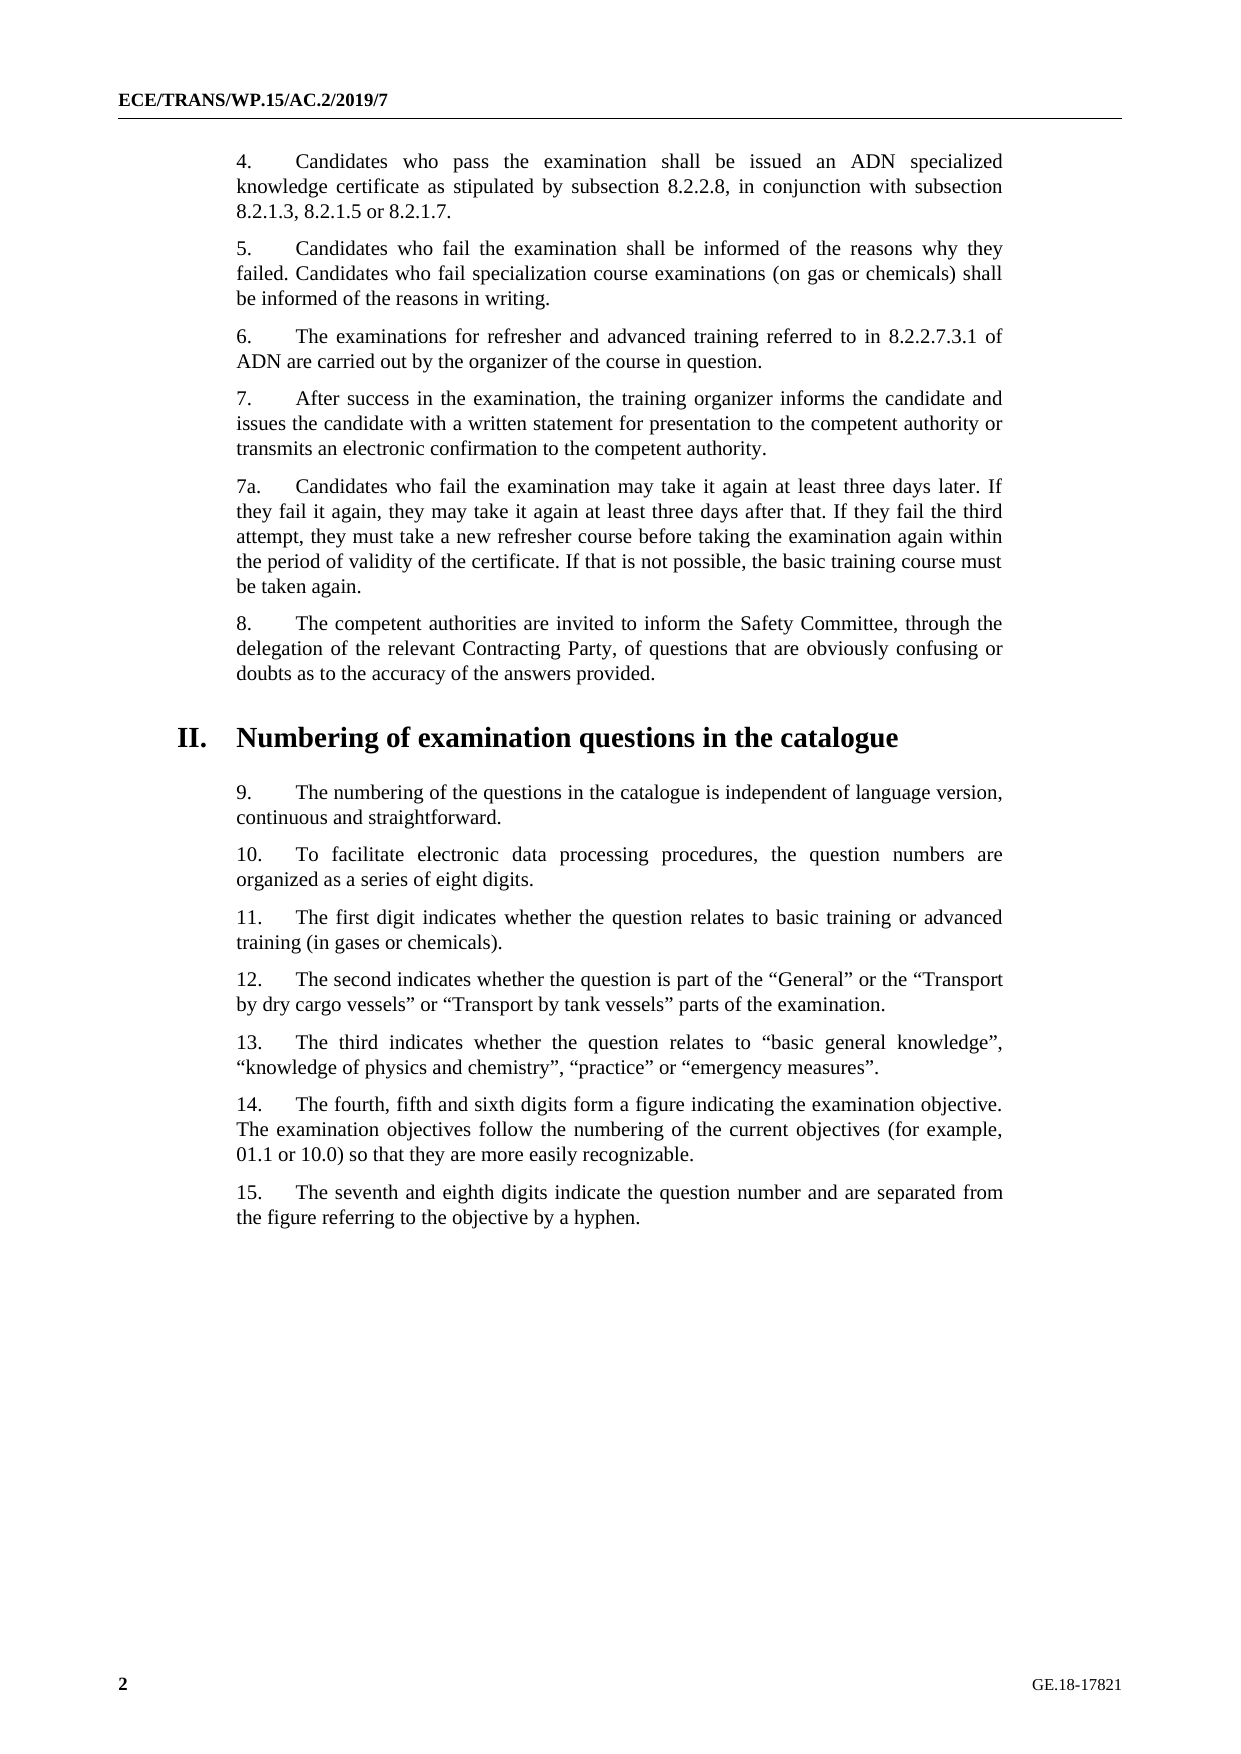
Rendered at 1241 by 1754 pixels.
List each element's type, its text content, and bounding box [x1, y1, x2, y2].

text 13. The third indicates whether the question relates to “basic general knowledge”, “knowledge of physics and chemistry”, “practice” or “emergency measures”. [236, 1029, 1004, 1079]
text 8. The competent authorities are invited to inform the Safety Committee of questions that are obviously confusing or doubts as to the accuracy of the answers provided. [236, 610, 1004, 685]
text 10. To facilitate electronic data processing procedures, the question numbers are organized as a series of eight digits. [236, 841, 1004, 891]
text 4. Candidates who pass the examination shall be issued an ADN specialized knowledge certificate as stipulated by subsection 8.2.2.8, in conjunction with subsection 8.2.1.3, 8.2.1.5 or 8.2.1.7. [236, 148, 1004, 223]
text 5. [236, 235, 1004, 310]
text 15. The seventh and eighth digits indicate the question number and are separated from the figure referring to the objective by a hyphen. [236, 1179, 1004, 1229]
text 9. The numbering of the questions in the catalogue is independent of language version, continuous and straightforward. [236, 779, 1004, 829]
text After success in the examination, the training organizer informs the candidate and issues the candidate with a written statement for presentation to the competent authority or transmits an electronic confirmation to the competent authority [236, 385, 1004, 460]
text The examinations for refresher and advanced training referred to in 8.2.2.7.3.1 of ADN are carried out by organizer. [236, 323, 1004, 373]
text II. Numbering of examination questions in the catalogue [118, 723, 1004, 754]
text 12. The second indicates whether the question is part of the “General” or the “Transport by dry cargo vessels” or “Transport by tank vessels” parts of the examination. [236, 966, 1004, 1016]
text 14. The fourth, fifth and sixth digits form a figure indicating the examination objective. The examination objectives follow the numbering of the current objectives (for example, 01.1 or 10.0) so that they are more easily recognizable. [236, 1091, 1004, 1166]
text 11. The first digit indicates whether the question relates to basic training or advanced training (in gases or chemicals). [236, 904, 1004, 954]
